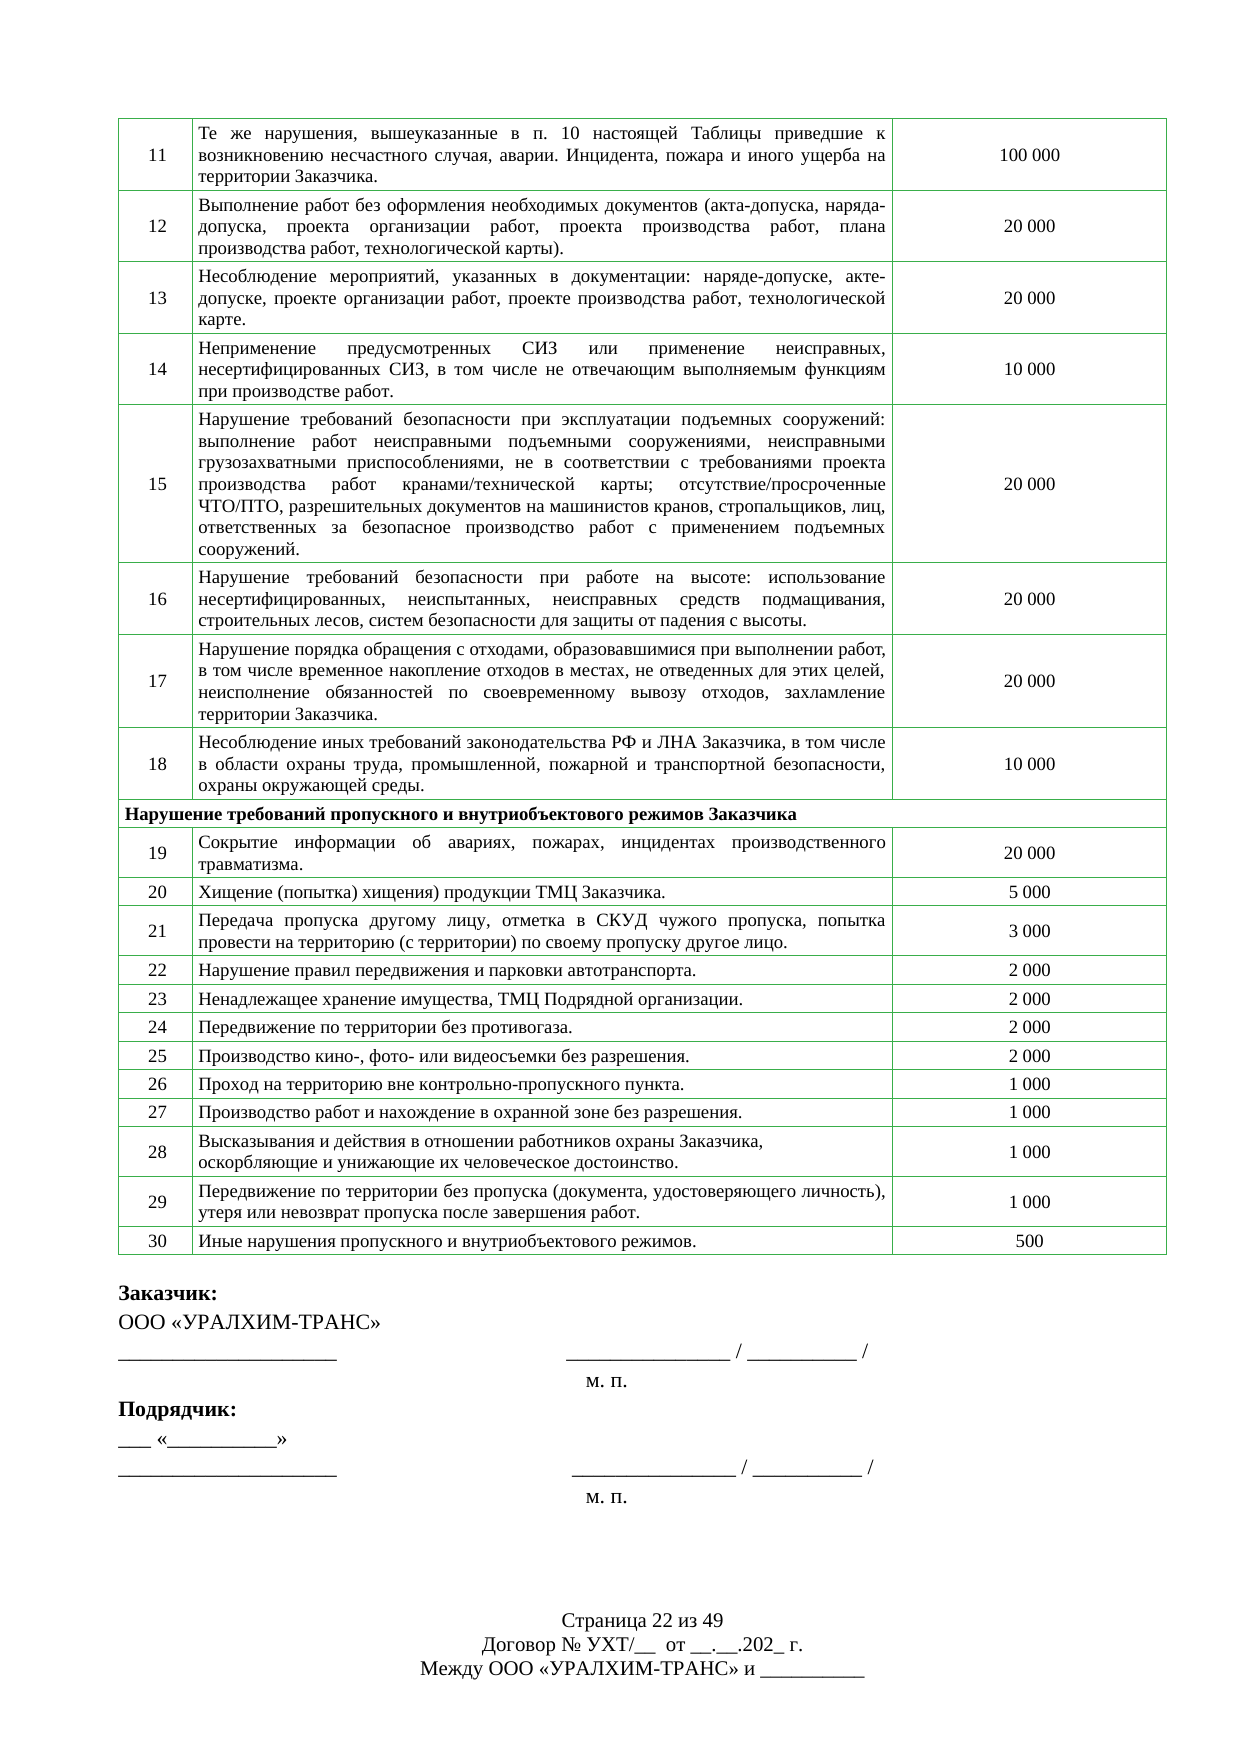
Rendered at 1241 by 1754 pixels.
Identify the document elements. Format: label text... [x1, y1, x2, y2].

table_cell 2 000 [893, 985, 1166, 1012]
table_cell Выполнение работ без оформления необходимых документов (акта-допуска, наряда-допуска, проекта организации работ, проекта производства работ, плана производства работ, технологической карты). [193, 191, 892, 261]
table_cell 19 [119, 828, 192, 877]
text ___ «__________» [118, 1425, 1167, 1450]
text Заказчик: [118, 1280, 1167, 1305]
table_cell 20 000 [893, 563, 1166, 634]
table_cell Несоблюдение мероприятий, указанных в документации: наряде-допуске, акте-допуске, проекте организации работ, проекте производства работ, технологической карте. [193, 262, 892, 333]
table_cell 20 000 [893, 191, 1166, 261]
table_cell 3 000 [893, 906, 1166, 955]
table_cell Ненадлежащее хранение имущества, ТМЦ Подрядной организации. [193, 985, 892, 1012]
table_cell Нарушение требований безопасности при эксплуатации подъемных сооружений: выполнение работ неисправными подъемными сооружениями, неисправными грузозахватными приспособлениями, не в соответствии с требованиями проекта производства работ кранами/технической карты; отсутствие/просроченные ЧТО/ПТО, разрешительных документов на машинистов кранов, стропальщиков, лиц, ответственных за безопасное производство работ с применением подъемных сооружений. [193, 405, 892, 562]
table_cell 28 [119, 1127, 192, 1176]
text м. п. [118, 1367, 1167, 1392]
table_cell 20 000 [893, 262, 1166, 333]
table_cell 1 000 [893, 1127, 1166, 1176]
table_cell Неприменение предусмотренных СИЗ или применение неисправных, несертифицированных СИЗ, в том числе не отвечающим выполняемым функциям при производстве работ. [193, 334, 892, 404]
table_cell 13 [119, 262, 192, 333]
table_cell 2 000 [893, 1042, 1166, 1069]
text ____________________ _______________ / __________ / [118, 1454, 1167, 1479]
table_cell Проход на территорию вне контрольно-пропускного пункта. [193, 1070, 892, 1097]
table_cell 100 000 [893, 119, 1166, 190]
table_cell Иные нарушения пропускного и внутриобъектового режимов. [193, 1227, 892, 1254]
table_cell 23 [119, 985, 192, 1012]
table_cell 18 [119, 728, 192, 798]
table_cell Нарушение требований безопасности при работе на высоте: использование несертифицированных, неиспытанных, неисправных средств подмащивания, строительных лесов, систем безопасности для защиты от падения с высоты. [193, 563, 892, 634]
table_cell 14 [119, 334, 192, 404]
table_cell 22 [119, 956, 192, 984]
table_cell 25 [119, 1042, 192, 1069]
table_cell Нарушение порядка обращения с отходами, образовавшимися при выполнении работ, в том числе временное накопление отходов в местах, не отведенных для этих целей, неисполнение обязанностей по своевременному вывозу отходов, захламление территории Заказчика. [193, 635, 892, 727]
table_cell 20 000 [893, 635, 1166, 727]
table_cell 27 [119, 1099, 192, 1126]
table_cell 26 [119, 1070, 192, 1097]
table_cell 1 000 [893, 1099, 1166, 1126]
table_cell 2 000 [893, 1013, 1166, 1041]
text Подрядчик: [118, 1396, 1167, 1421]
table_cell 20 [119, 878, 192, 905]
table_cell Хищение (попытка) хищения) продукции ТМЦ Заказчика. [193, 878, 892, 905]
table_cell Передвижение по территории без пропуска (документа, удостоверяющего личность), утеря или невозврат пропуска после завершения работ. [193, 1177, 892, 1226]
table_cell Высказывания и действия в отношении работников охраны Заказчика, оскорбляющие и унижающие их человеческое достоинство. [193, 1127, 892, 1176]
table_cell 1 000 [893, 1177, 1166, 1226]
table_cell 500 [893, 1227, 1166, 1254]
table_cell 15 [119, 405, 192, 562]
table_cell Передвижение по территории без противогаза. [193, 1013, 892, 1041]
table_cell Нарушение требований пропускного и внутриобъектового режимов Заказчика [119, 800, 1166, 827]
table_cell 1 000 [893, 1070, 1166, 1097]
table_cell 17 [119, 635, 192, 727]
table_cell 30 [119, 1227, 192, 1254]
table_cell 29 [119, 1177, 192, 1226]
table_cell Передача пропуска другому лицу, отметка в СКУД чужого пропуска, попытка провести на территорию (с территории) по своему пропуску другое лицо. [193, 906, 892, 955]
table_cell 10 000 [893, 334, 1166, 404]
table_cell 11 [119, 119, 192, 190]
table_cell 16 [119, 563, 192, 634]
text ООО «УРАЛХИМ-ТРАНС» [118, 1309, 1167, 1334]
table_cell Те же нарушения, вышеуказанные в п. 10 настоящей Таблицы приведшие к возникновению несчастного случая, аварии. Инцидента, пожара и иного ущерба на территории Заказчика. [193, 119, 892, 190]
table_cell 10 000 [893, 728, 1166, 798]
table_cell Производство работ и нахождение в охранной зоне без разрешения. [193, 1099, 892, 1126]
table_cell 20 000 [893, 405, 1166, 562]
table_cell Производство кино-, фото- или видеосъемки без разрешения. [193, 1042, 892, 1069]
table_cell 24 [119, 1013, 192, 1041]
table_cell Сокрытие информации об авариях, пожарах, инцидентах производственного травматизма. [193, 828, 892, 877]
text ____________________ _______________ / __________ / [118, 1338, 1167, 1363]
table_cell 20 000 [893, 828, 1166, 877]
table_cell 5 000 [893, 878, 1166, 905]
text м. п. [118, 1483, 1167, 1508]
table_cell Нарушение правил передвижения и парковки автотранспорта. [193, 956, 892, 984]
table_cell 21 [119, 906, 192, 955]
table_cell Несоблюдение иных требований законодательства РФ и ЛНА Заказчика, в том числе в области охраны труда, промышленной, пожарной и транспортной безопасности, охраны окружающей среды. [193, 728, 892, 798]
table_cell 12 [119, 191, 192, 261]
table_cell 2 000 [893, 956, 1166, 984]
